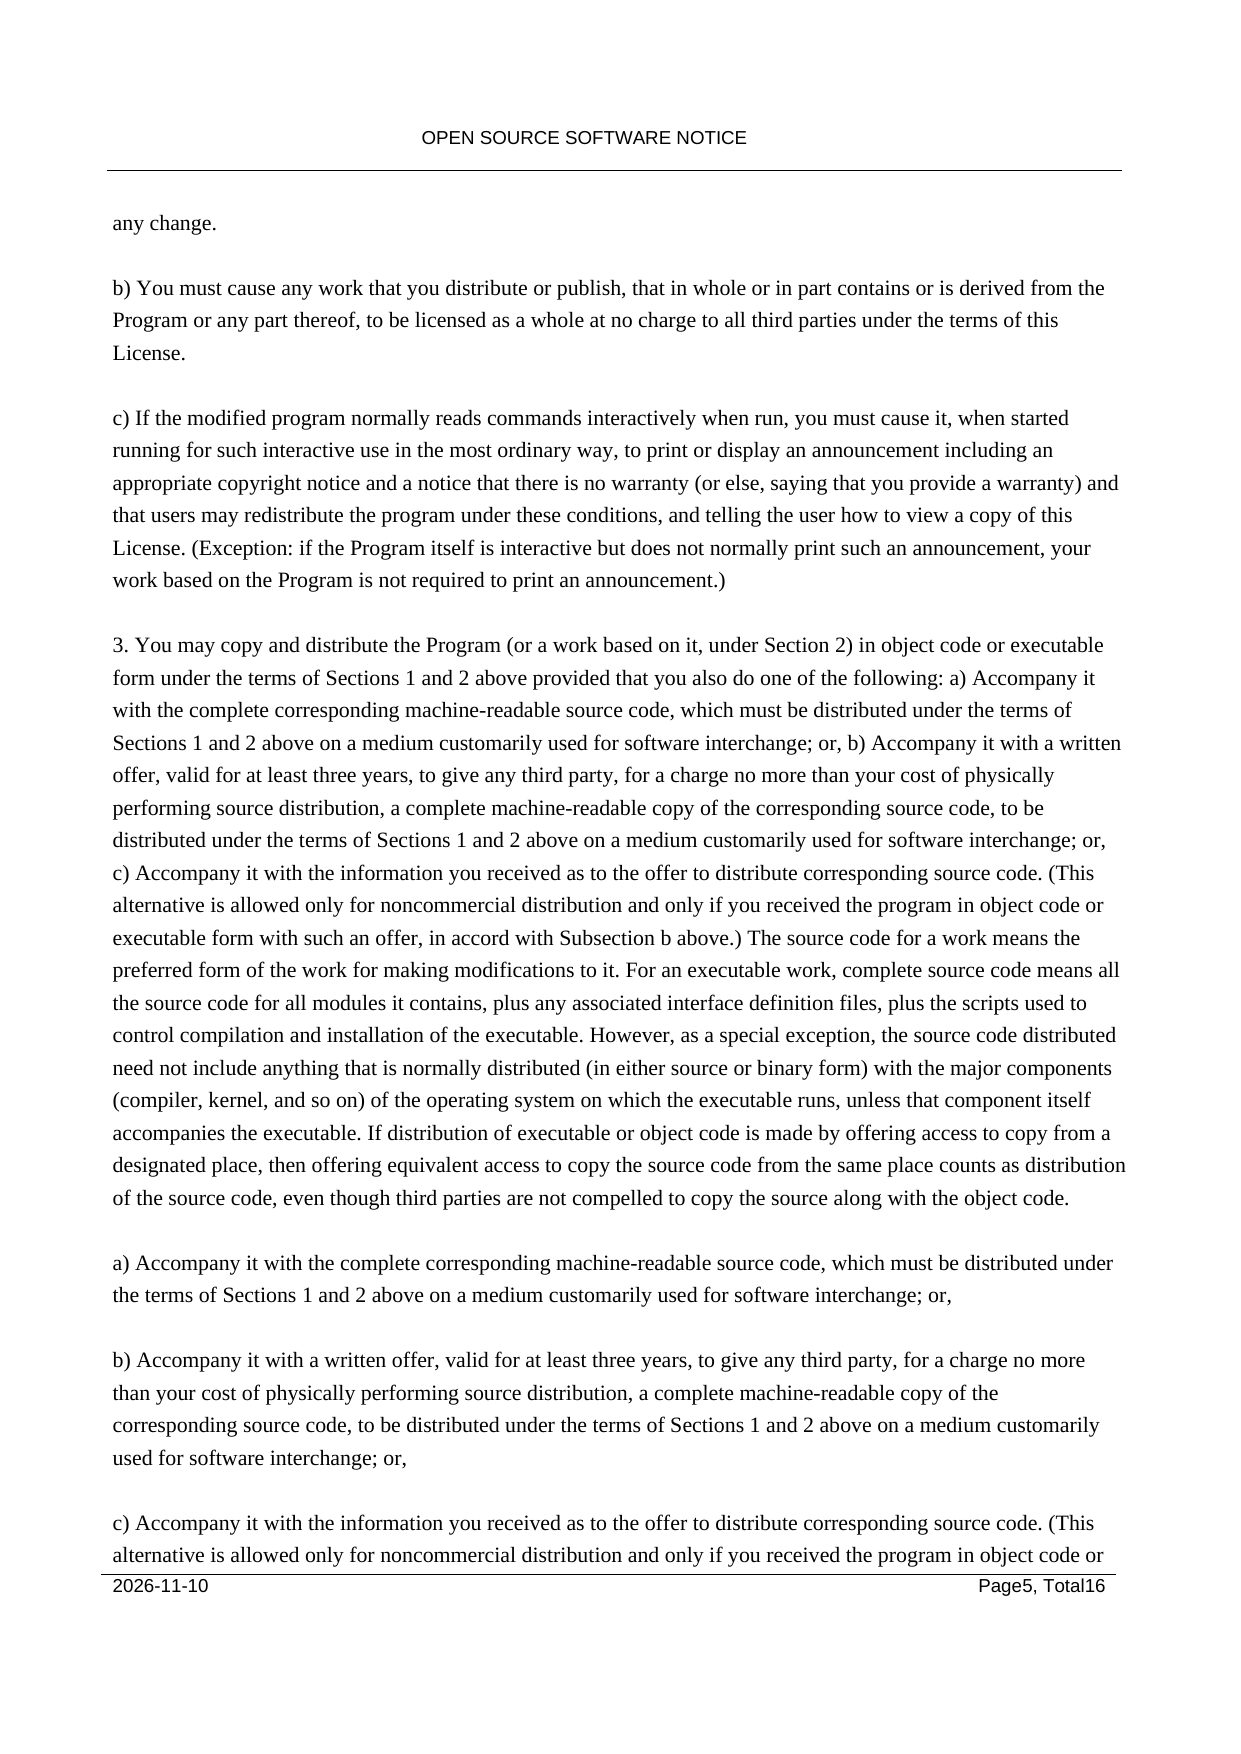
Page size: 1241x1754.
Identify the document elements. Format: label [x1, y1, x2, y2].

text [112, 206, 1128, 1571]
